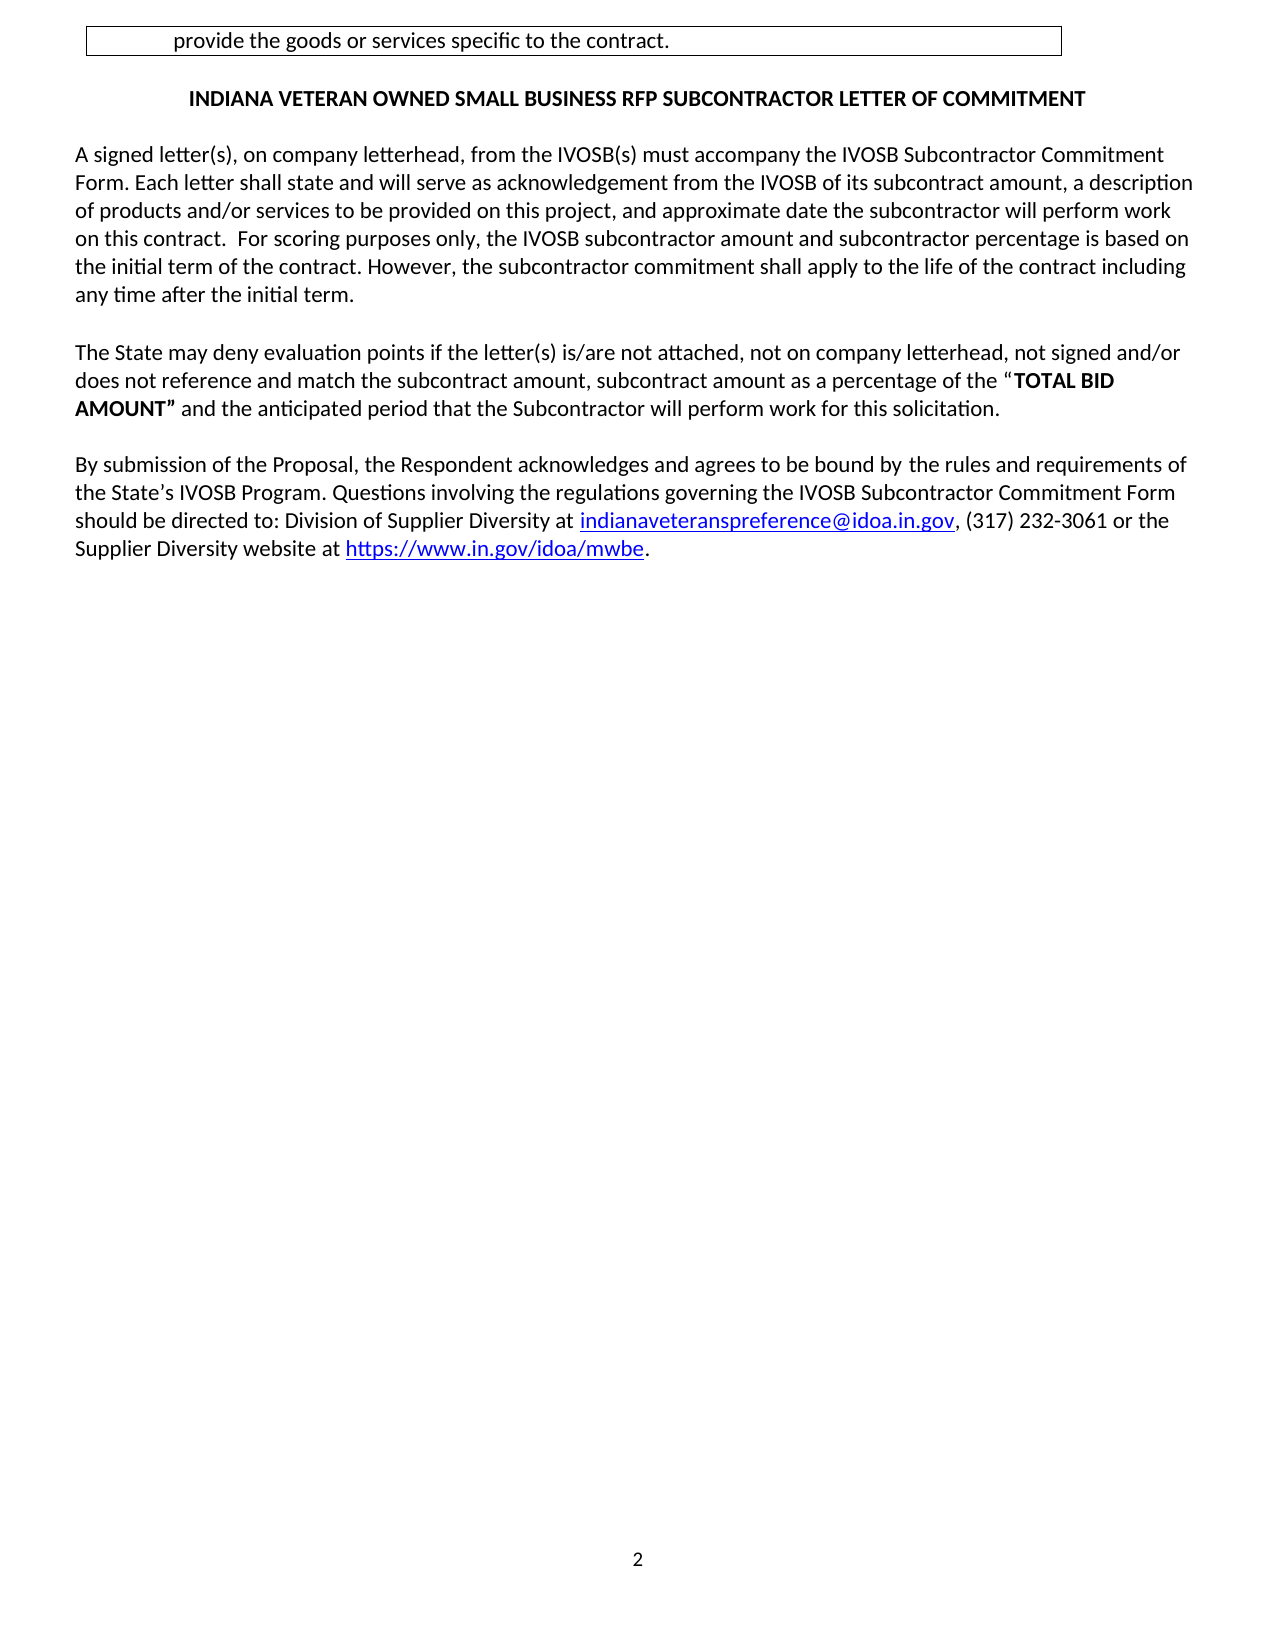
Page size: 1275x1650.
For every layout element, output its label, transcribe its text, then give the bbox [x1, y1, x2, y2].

text Indiana Veteran OWNED SMALL Business RFP Subcontractor Letter of Commitment [75, 84, 1200, 112]
text A signed letter(s), on company letterhead, from the IVOSB(s) must accompany the IVOSB Subcontractor Commitment Form. Each letter shall state and will serve as acknowledgement from the IVOSB of its subcontract amount, a description of products and/or services to be provided on this project, and approximate date the subcontractor will perform work on this contract. For scoring purposes only, the IVOSB subcontractor amount and subcontractor percentage is based on the initial term of the contract. However, the subcontractor commitment shall apply to the life of the contract including any time after the initial term. [75, 140, 1200, 308]
text By submission of the Proposal, the Respondent acknowledges and agrees to be bound by the rules and requirements of the State’s IVOSB Program. Questions involving the regulations governing the IVOSB Subcontractor Commitment Form should be directed to: Division of Supplier Diversity at indianaveteranspreference@idoa.in.gov, (317) 232-3061 or the Supplier Diversity website at https://www.in.gov/idoa/mwbe. [75, 450, 1200, 562]
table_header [87, 27, 1061, 54]
text The State may deny evaluation points if the letter(s) is/are not attached, not on company letterhead, not signed and/or does not reference and match the subcontract amount, subcontract amount as a percentage of the “TOTAL BID AMOUNT” and the anticipated period that the Subcontractor will perform work for this solicitation. [75, 338, 1200, 422]
